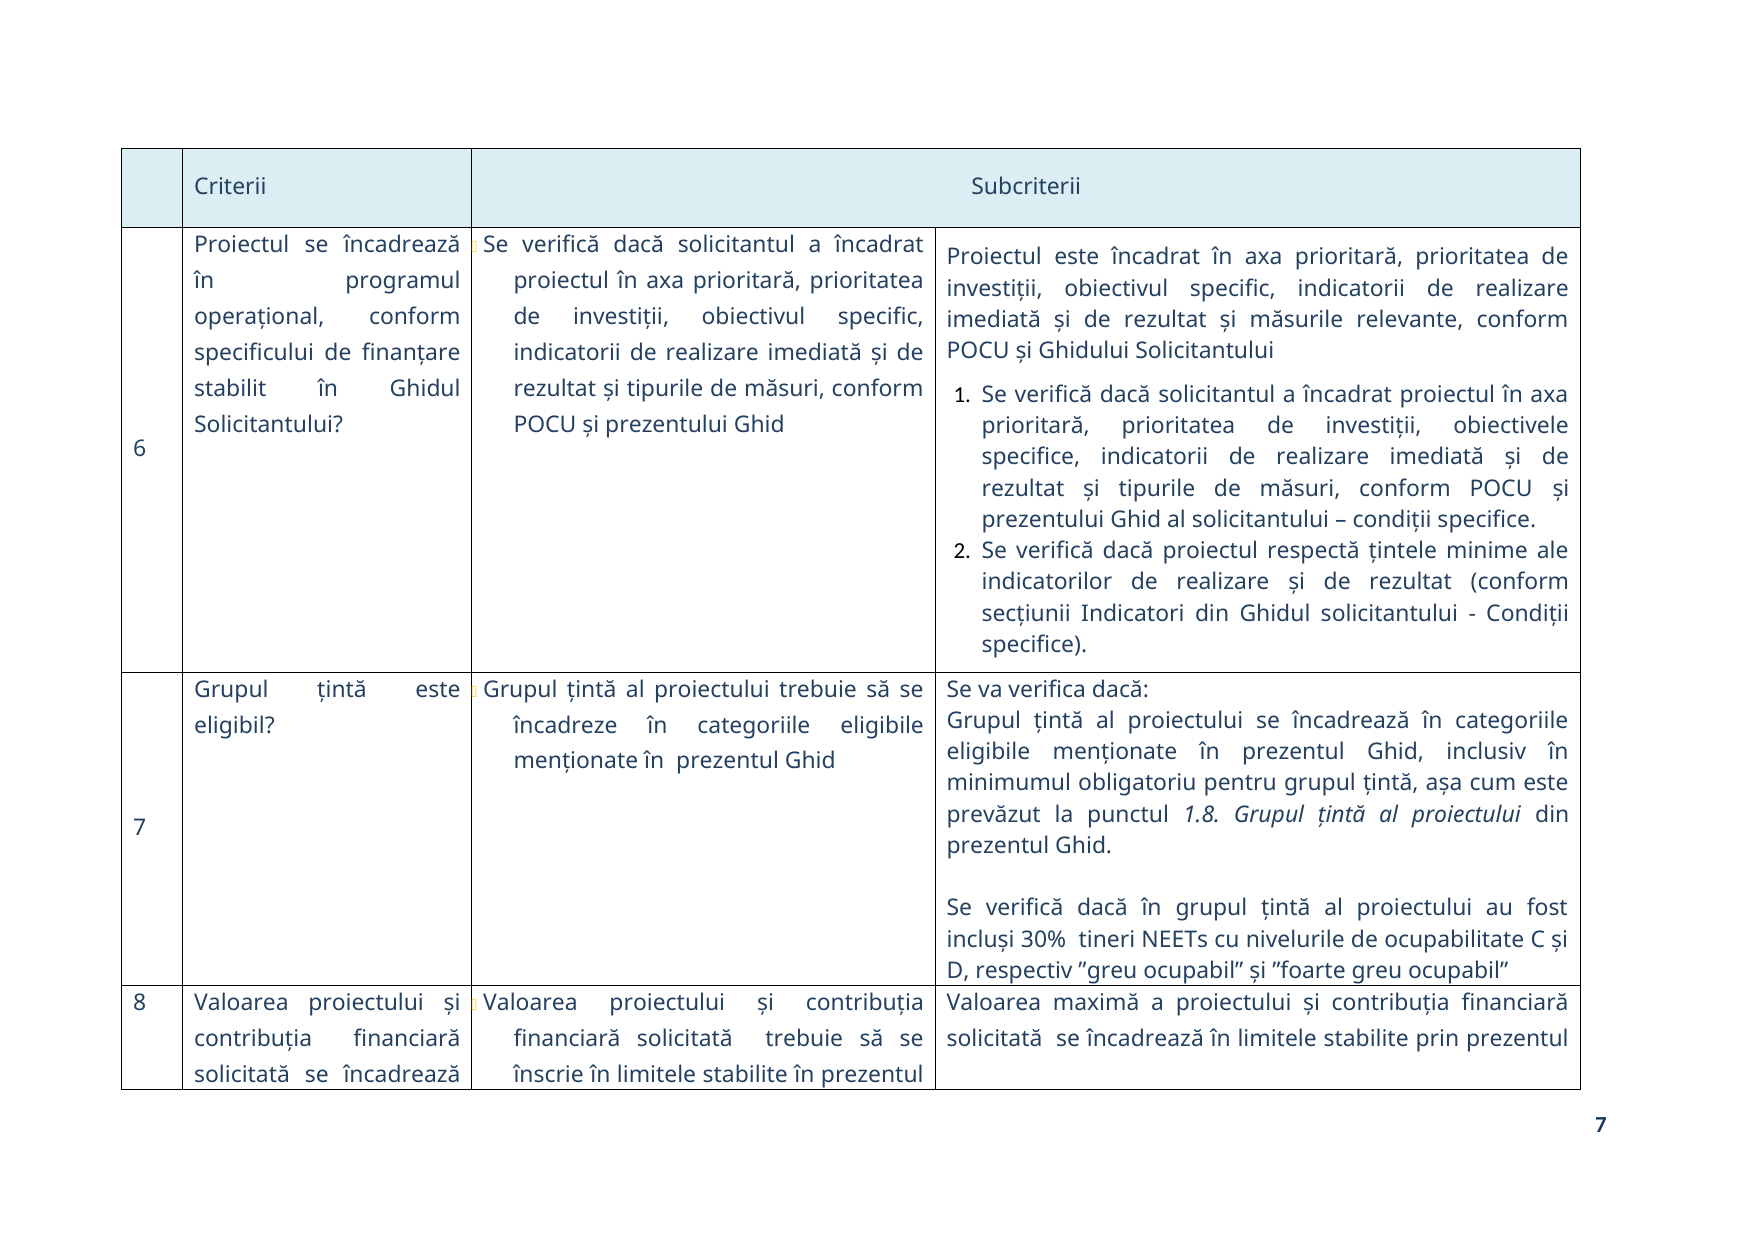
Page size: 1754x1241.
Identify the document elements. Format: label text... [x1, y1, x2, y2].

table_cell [936, 986, 1580, 1089]
table_header Subcriterii [472, 149, 1580, 227]
table_cell Se va verifica dacă: Grupul țintă al proiectului se încadrează în categoriile eligibile menționate în prezentul Ghid, inclusiv în minimumul obligatoriu pentru grupul țintă, așa cum este prevăzut la punctul 1.8. Grupul țintă al proiectului din prezentul Ghid. Se verifică dacă în grupul țintă al proiectului au fost incluși 30% tineri NEETs cu nivelurile de ocupabilitate C și D, respectiv ”greu ocupabil” și ”foarte greu ocupabil” [936, 673, 1580, 985]
table_header [122, 149, 182, 227]
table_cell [183, 986, 471, 1089]
table_cell 6 [122, 228, 182, 672]
table_cell 8 [122, 986, 182, 1089]
table_cell Grupul țintă al proiectului trebuie să se încadreze în categoriile eligibile menționate în prezentul Ghid [472, 673, 935, 985]
table_cell Grupul țintă este eligibil? [183, 673, 471, 985]
table_cell Proiectul este încadrat în axa prioritară, prioritatea de investiții, obiectivul specific, indicatorii de realizare imediată și de rezultat și măsurile relevante, conform POCU și Ghidului Solicitantului Se verifică dacă solicitantul a încadrat proiectul în axa prioritară, prioritatea de investiții, obiectivele specifice, indicatorii de realizare imediată și de rezultat și tipurile de măsuri, conform POCU și prezentului Ghid al solicitantului – condiții specifice. Se verifică dacă proiectul respectă țintele minime ale indicatorilor de realizare și de rezultat (conform secțiunii Indicatori din Ghidul solicitantului - Condiții specifice). [936, 228, 1580, 672]
table_cell 7 [122, 673, 182, 985]
table_cell Se verifică dacă solicitantul a încadrat proiectul în axa prioritară, prioritatea de investiții, obiectivul specific, indicatorii de realizare imediată și de rezultat și tipurile de măsuri, conform POCU și prezentului Ghid [472, 228, 935, 672]
table_cell Proiectul se încadrează în programul operațional, conform specificului de finanțare stabilit în Ghidul Solicitantului? [183, 228, 471, 672]
table_header Criterii [183, 149, 471, 227]
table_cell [472, 986, 935, 1089]
